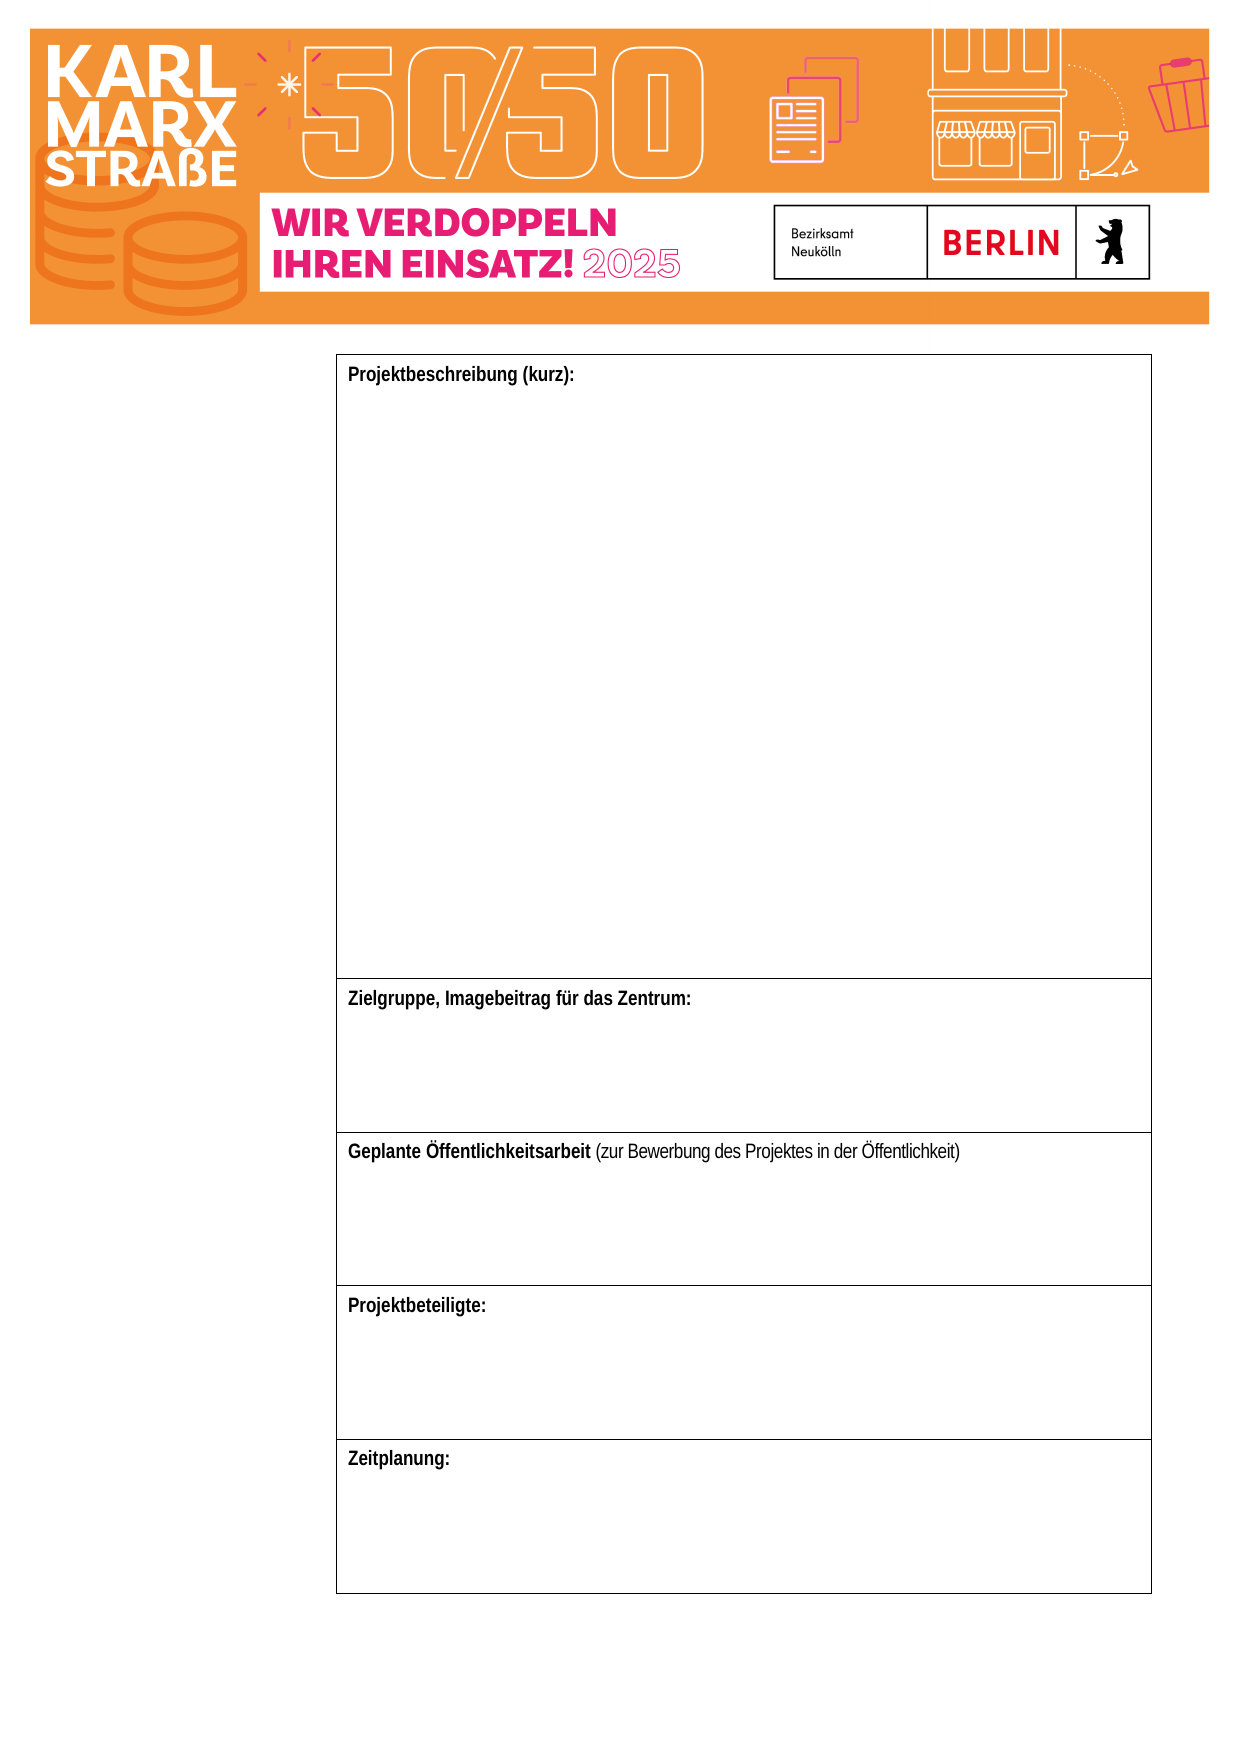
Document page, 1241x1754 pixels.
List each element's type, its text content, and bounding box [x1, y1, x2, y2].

table_cell Geplante Öffentlichkeitsarbeit (zur Bewerbung des Projektes in der Öffentlichkeit) [337, 1133, 1151, 1285]
table_cell Zeitplanung: [337, 1440, 1151, 1592]
picture [0, 0, 1238, 354]
table_cell Projektbeteiligte: [337, 1286, 1151, 1439]
table_cell Projektbeschreibung (kurz): [337, 355, 1151, 978]
table_cell Zielgruppe, Imagebeitrag für das Zentrum: [337, 979, 1151, 1132]
